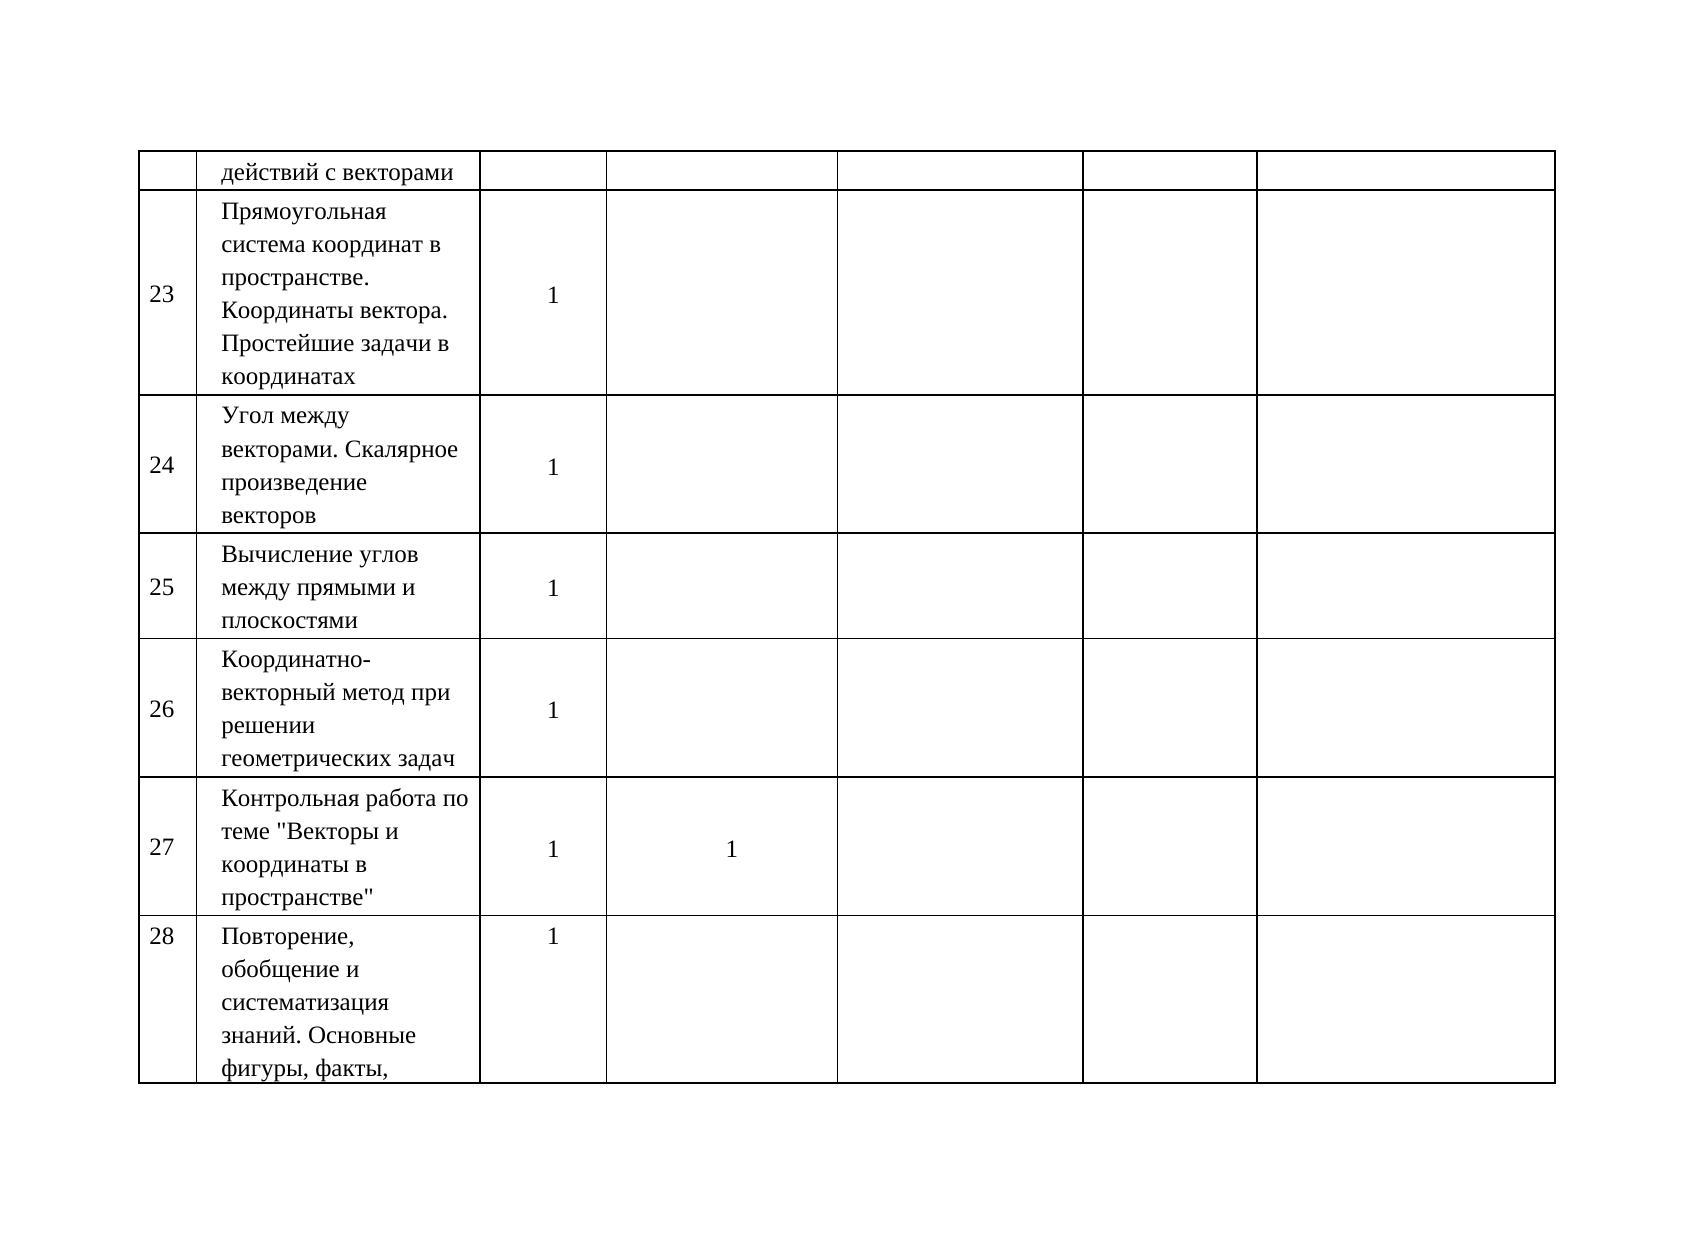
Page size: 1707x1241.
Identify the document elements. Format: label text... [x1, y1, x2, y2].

table_cell [607, 534, 837, 638]
table_cell 24 [140, 396, 196, 532]
table_cell [607, 639, 837, 776]
table_cell [1258, 191, 1554, 394]
table_cell 23 [140, 191, 196, 394]
table_cell [838, 396, 1082, 532]
table_cell 26 [140, 639, 196, 776]
table_cell [1258, 916, 1554, 1082]
table_cell 1 [481, 778, 606, 914]
table_cell [1084, 152, 1256, 189]
table_cell [838, 152, 1082, 189]
table_cell Координатно-векторный метод при решении геометрических задач [197, 639, 479, 776]
table_cell 27 [140, 778, 196, 914]
table_cell 1 [481, 534, 606, 638]
table_cell 1 [481, 396, 606, 532]
table_cell [1258, 639, 1554, 776]
table_cell Угол между векторами. Скалярное произведение векторов [197, 396, 479, 532]
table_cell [197, 916, 479, 1082]
table_cell [1084, 916, 1256, 1082]
table_cell [607, 152, 837, 189]
table_cell [838, 534, 1082, 638]
table_cell 1 [481, 639, 606, 776]
table_cell [1084, 778, 1256, 914]
table_cell [1084, 534, 1256, 638]
table_cell [1258, 396, 1554, 532]
table_cell [1258, 534, 1554, 638]
table_cell 1 [481, 152, 606, 189]
table_cell [1084, 396, 1256, 532]
table_cell [607, 396, 837, 532]
table_cell 1 [607, 778, 837, 914]
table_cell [197, 152, 479, 189]
table_cell [1084, 191, 1256, 394]
table_cell [1084, 639, 1256, 776]
table_cell 22 [140, 152, 196, 189]
table_cell Вычисление углов между прямыми и плоскостями [197, 534, 479, 638]
table_cell [838, 639, 1082, 776]
table_cell [1258, 778, 1554, 914]
table_cell [1258, 152, 1554, 189]
table_cell 1 [481, 916, 606, 1082]
table_cell [838, 916, 1082, 1082]
table_cell 28 [140, 916, 196, 1082]
table_cell [838, 778, 1082, 914]
table_cell [607, 916, 837, 1082]
table_cell 1 [481, 191, 606, 394]
table_cell Прямоугольная система координат в пространстве. Координаты вектора. Простейшие задачи в координатах [197, 191, 479, 394]
table_cell Контрольная работа по теме "Векторы и координаты в пространстве" [197, 778, 479, 914]
table_cell [838, 191, 1082, 394]
table_cell [607, 191, 837, 394]
table_cell 25 [140, 534, 196, 638]
